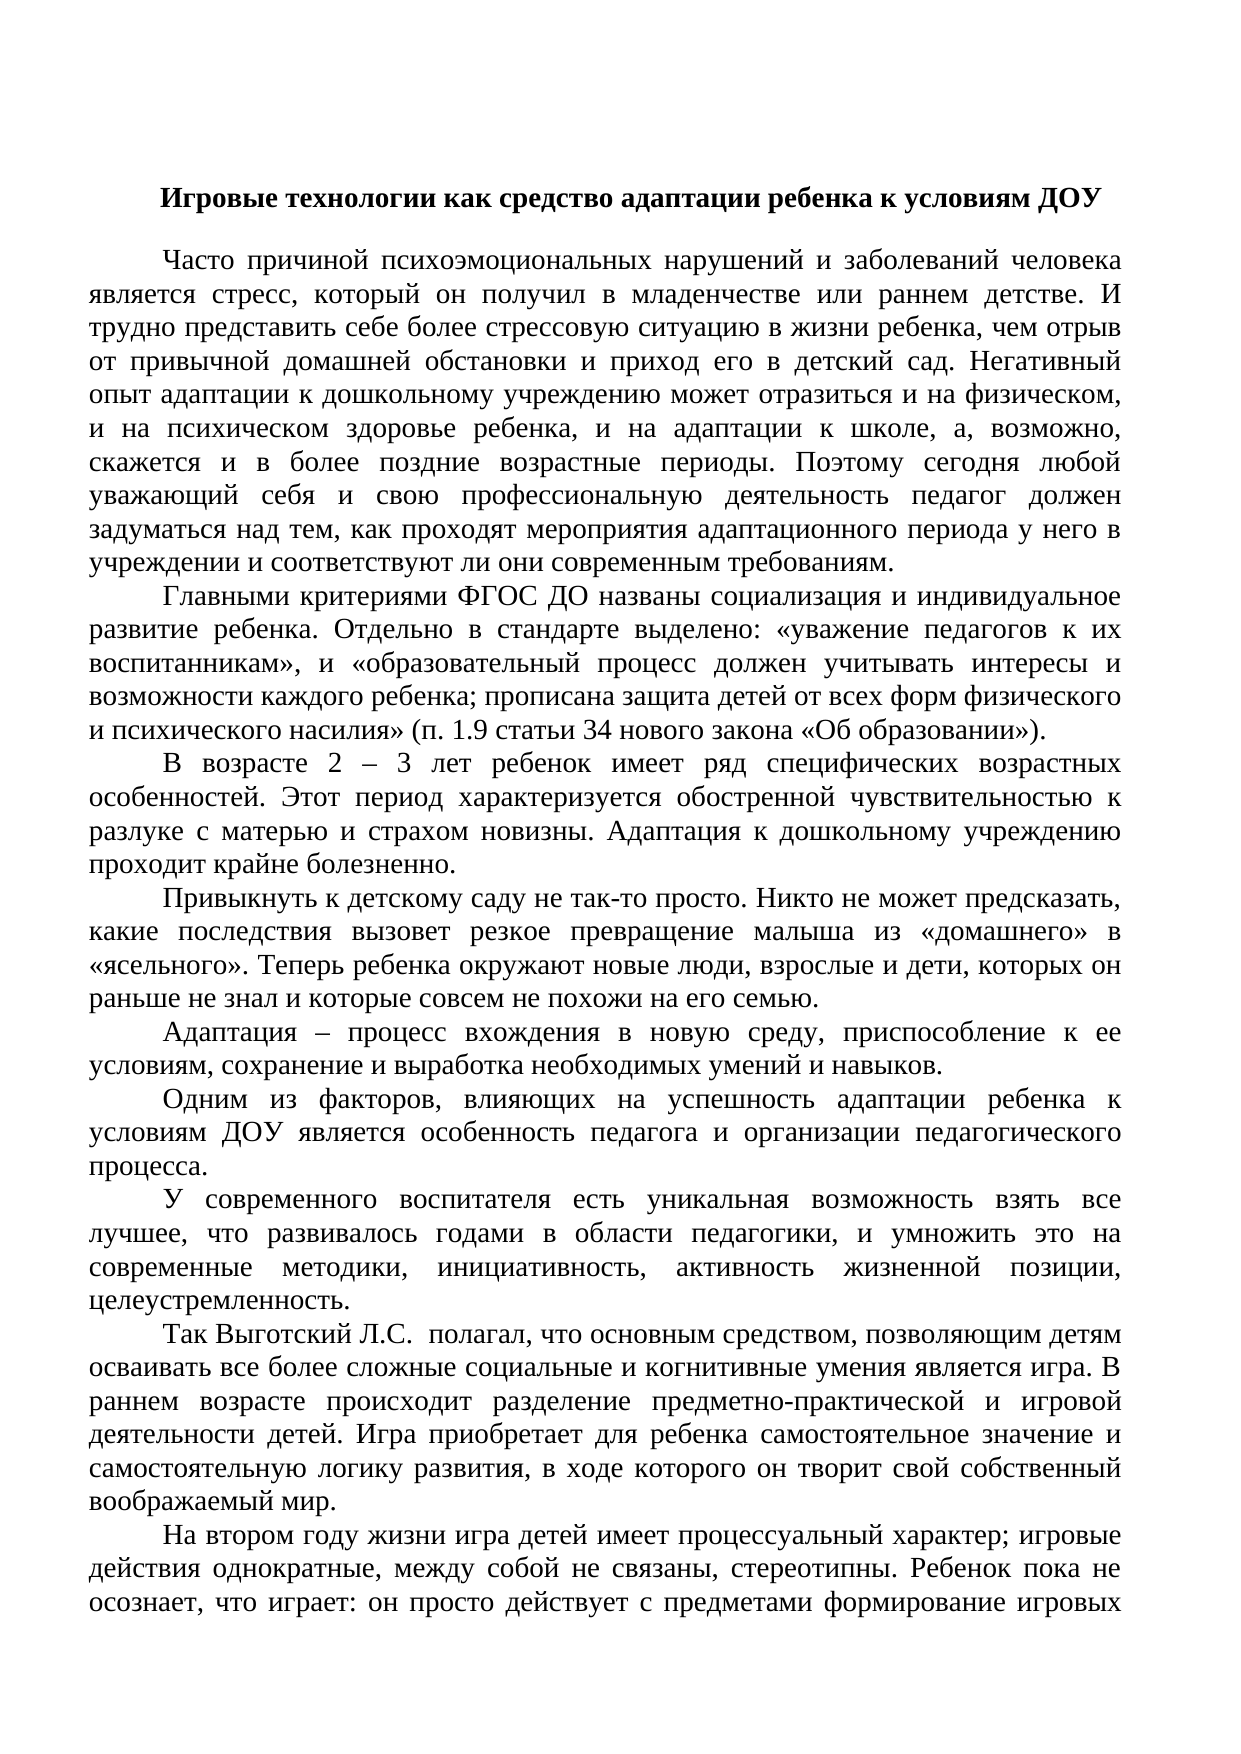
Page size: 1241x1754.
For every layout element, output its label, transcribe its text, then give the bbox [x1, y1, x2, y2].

text У современного воспитателя есть уникальная возможность взять все лучшее, что развивалось годами в области педагогики, и умножить это на современные методики, инициативность, активность жизненной позиции, целеустремленность. [89, 1182, 1122, 1316]
text Одним из факторов, влияющих на успешность адаптации ребенка к условиям ДОУ является особенность педагога и организации педагогического процесса. [89, 1081, 1122, 1182]
text В возрасте 2 – 3 лет ребенок имеет ряд специфических возрастных особенностей. Этот период характеризуется обостренной чувствительностью к разлуке с матерью и страхом новизны. Адаптация к дошкольному учреждению проходит крайне болезненно. [89, 746, 1122, 880]
text Адаптация – процесс вхождения в новую среду, приспособление к ее условиям, сохранение и выработка необходимых умений и навыков. [89, 1014, 1122, 1081]
text Часто причиной психоэмоциональных нарушений и заболеваний человека является стресс, который он получил в младенчестве или раннем детстве. И трудно представить себе более стрессовую ситуацию в жизни ребенка, чем отрыв от привычной домашней обстановки и приход его в детский сад. Негативный опыт адаптации к дошкольному учреждению может отразиться и на физическом, и на психическом здоровье ребенка, и на адаптации к школе, а, возможно, скажется и в более поздние возрастные периоды. Поэтому сегодня любой уважающий себя и свою профессиональную деятельность педагог должен задуматься над тем, как проходят мероприятия адаптационного периода у него в учреждении и соответствуют ли они современным требованиям. [89, 242, 1122, 578]
text Привыкнуть к детскому саду не так-то просто. Никто не может предсказать, какие последствия вызовет резкое превращение малыша из «домашнего» в «ясельного». Теперь ребенка окружают новые люди, взрослые и дети, которых он раньше не знал и которые совсем не похожи на его семью. [89, 880, 1122, 1014]
text Игровые технологии как средство адаптации ребенка к условиям ДОУ [89, 180, 1181, 213]
text Так Выготский Л.С. полагал, что основным средством, позволяющим детям осваивать все более сложные социальные и когнитивные умения является игра. В раннем возрасте происходит разделение предметно-практической и игровой деятельности детей. Игра приобретает для ребенка самостоятельное значение и самостоятельную логику развития, в ходе которого он творит свой собственный воображаемый мир. [89, 1316, 1122, 1517]
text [89, 1517, 1122, 1618]
text Главными критериями ФГОС ДО названы социализация и индивидуальное развитие ребенка. Отдельно в стандарте выделено: «уважение педагогов к их воспитанникам», и «образовательный процесс должен учитывать интересы и возможности каждого ребенка; прописана защита детей от всех форм физического и психического насилия» (п. 1.9 статьи 34 нового закона «Об образовании»). [89, 578, 1122, 746]
